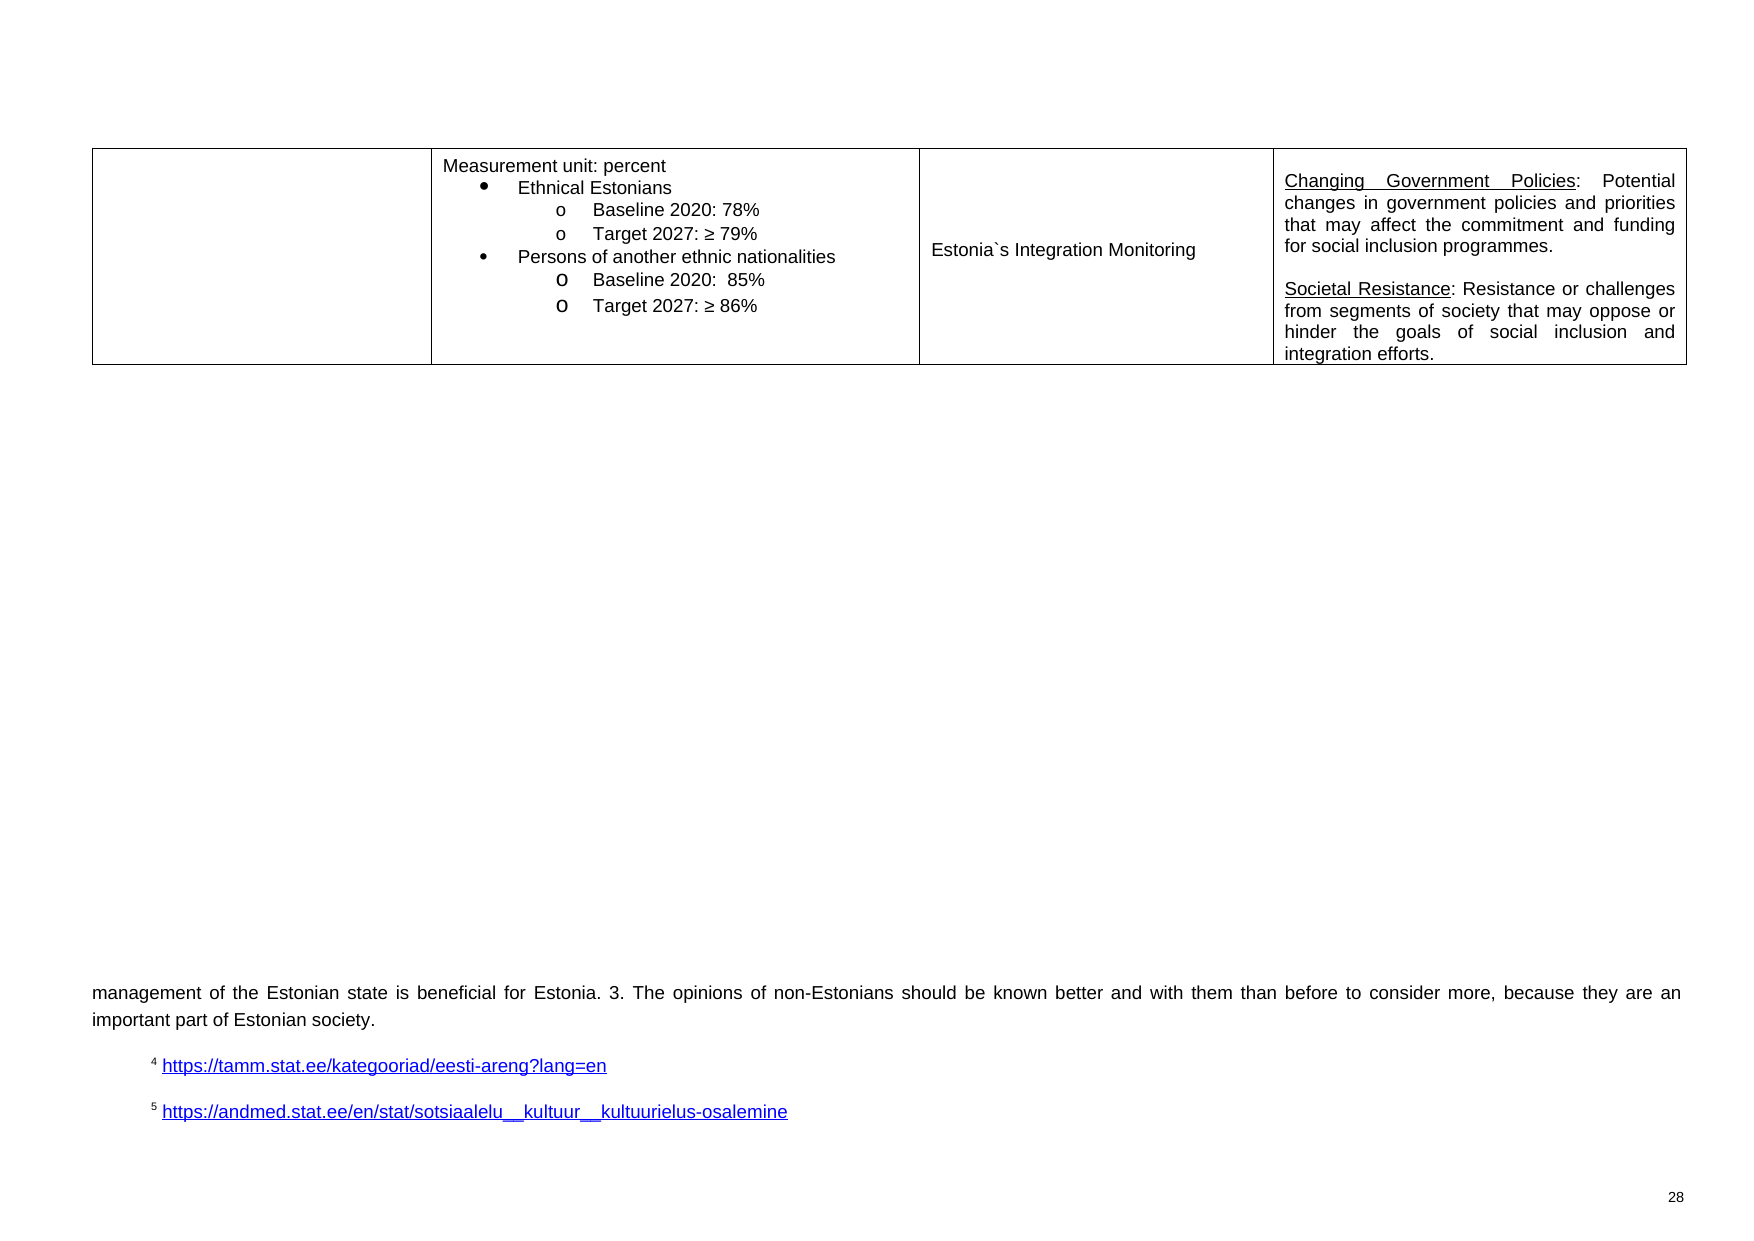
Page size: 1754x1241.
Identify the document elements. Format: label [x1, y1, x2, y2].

table_cell [920, 149, 1273, 364]
table_cell [432, 149, 919, 364]
table_cell [93, 149, 431, 364]
table_cell [1274, 149, 1686, 364]
